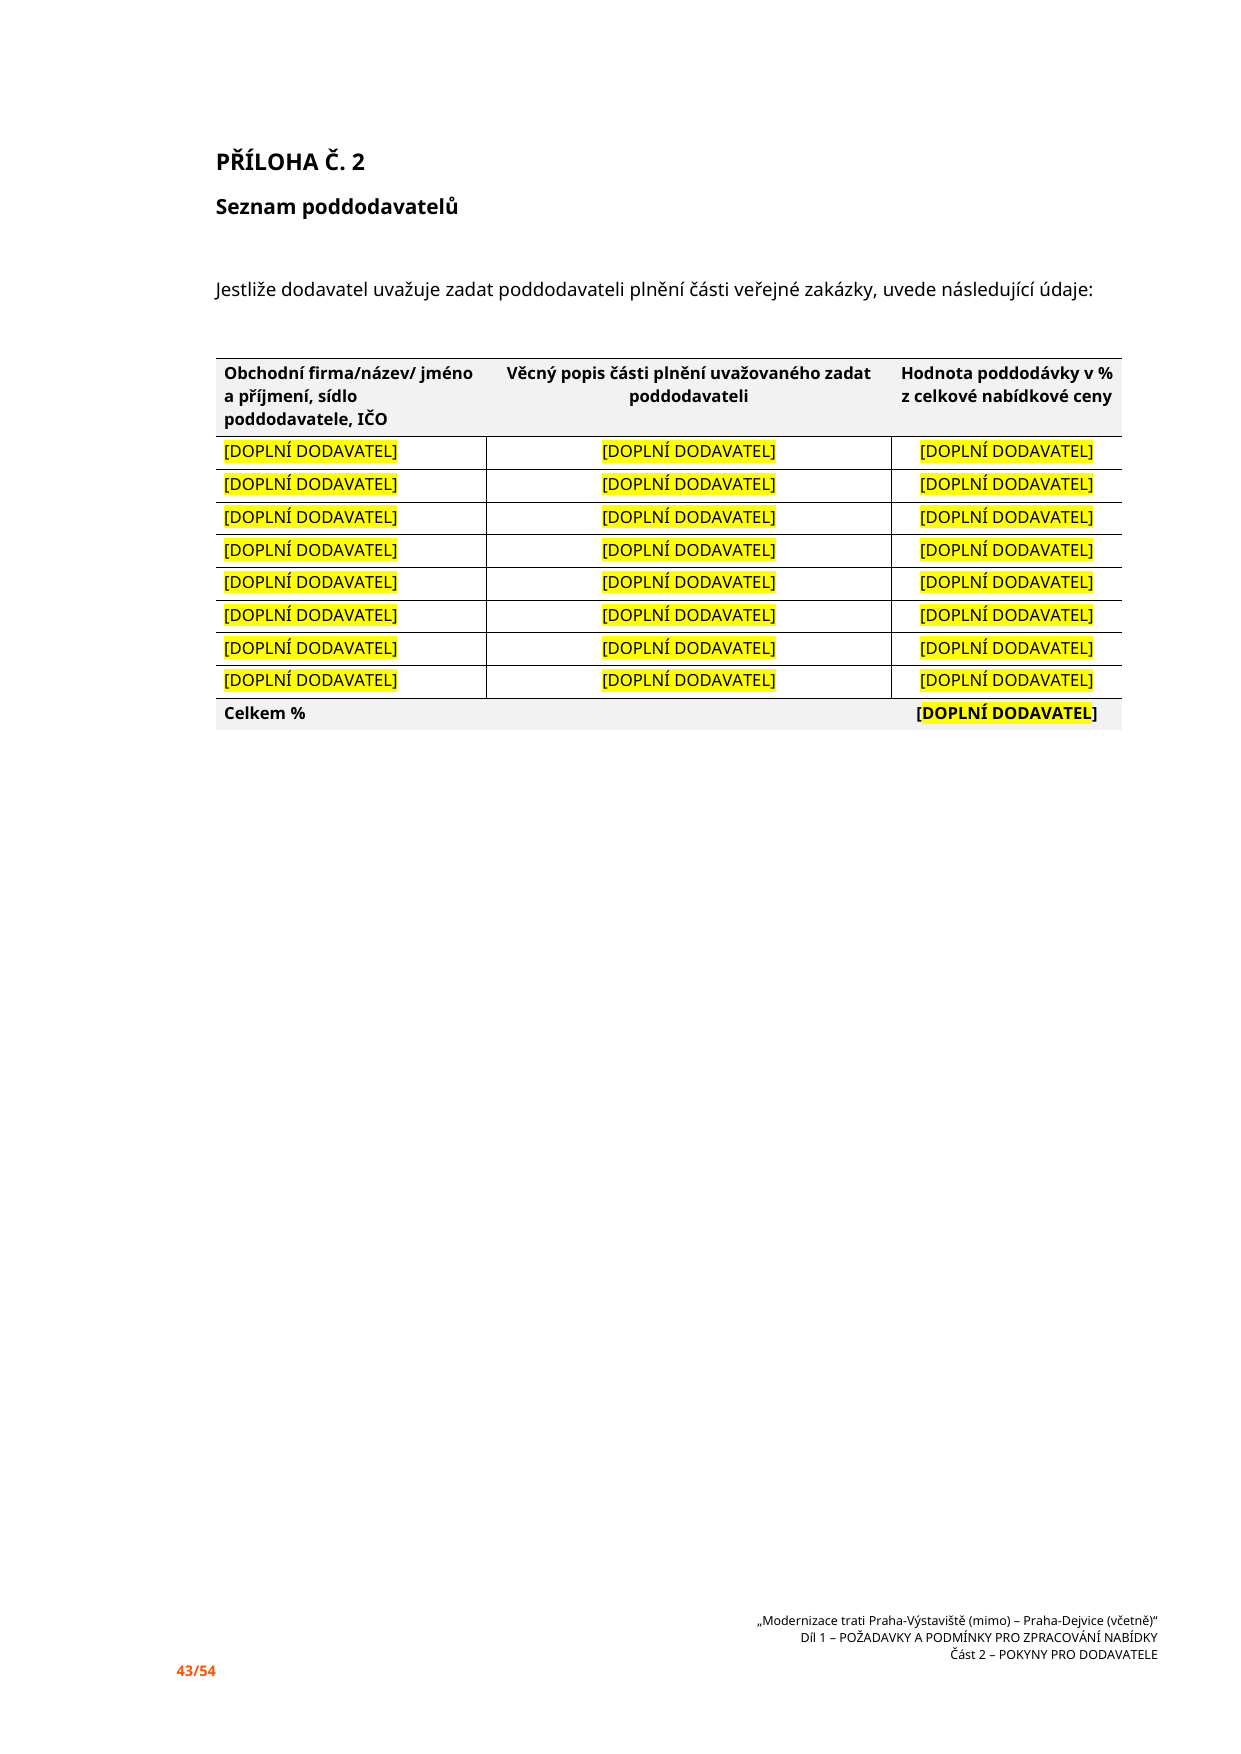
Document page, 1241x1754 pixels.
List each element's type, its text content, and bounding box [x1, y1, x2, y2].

table_cell [DOPLNÍ DODAVATEL] [892, 437, 1122, 469]
table_cell [DOPLNÍ DODAVATEL] [487, 535, 891, 567]
table_cell [DOPLNÍ DODAVATEL] [892, 503, 1122, 534]
table_cell [DOPLNÍ DODAVATEL] [487, 437, 891, 469]
table_cell [DOPLNÍ DODAVATEL] [487, 503, 891, 534]
table_cell [DOPLNÍ DODAVATEL] [892, 633, 1122, 665]
table_cell [DOPLNÍ DODAVATEL] [487, 633, 891, 665]
table_cell [DOPLNÍ DODAVATEL] [487, 601, 891, 632]
table_header Věcný popis části plnění uvažovaného zadat poddodavateli [486, 359, 891, 436]
table_cell [DOPLNÍ DODAVATEL] [216, 666, 486, 698]
table_cell [DOPLNÍ DODAVATEL] [892, 666, 1122, 698]
text Jestliže dodavatel uvažuje zadat poddodavateli plnění části veřejné zakázky, uvede následující údaje: [216, 277, 1122, 302]
table_cell [DOPLNÍ DODAVATEL] [216, 437, 486, 469]
table_cell [DOPLNÍ DODAVATEL] [216, 503, 486, 534]
table_cell [DOPLNÍ DODAVATEL] [892, 601, 1122, 632]
table_cell [DOPLNÍ DODAVATEL] [216, 470, 486, 501]
table_cell [DOPLNÍ DODAVATEL] [487, 470, 891, 501]
table_cell [DOPLNÍ DODAVATEL] [487, 666, 891, 698]
table_cell [DOPLNÍ DODAVATEL] [892, 568, 1122, 599]
table_cell [DOPLNÍ DODAVATEL] [216, 568, 486, 599]
table_cell [DOPLNÍ DODAVATEL] [216, 601, 486, 632]
table_header Hodnota poddodávky v % z celkové nabídkové ceny [891, 359, 1122, 436]
table_header Obchodní firma/název/ jméno a příjmení, sídlo poddodavatele, IČO [216, 359, 486, 436]
table_cell [DOPLNÍ DODAVATEL] [891, 699, 1122, 730]
table_cell [DOPLNÍ DODAVATEL] [487, 568, 891, 599]
table_cell [DOPLNÍ DODAVATEL] [216, 535, 486, 567]
table_cell [486, 699, 891, 730]
table_cell [DOPLNÍ DODAVATEL] [892, 470, 1122, 501]
table_cell Celkem % [216, 699, 486, 730]
text Seznam poddodavatelů [216, 192, 1122, 221]
text Příloha č. 2 [216, 146, 1122, 177]
table_cell [DOPLNÍ DODAVATEL] [216, 633, 486, 665]
table_cell [DOPLNÍ DODAVATEL] [892, 535, 1122, 567]
